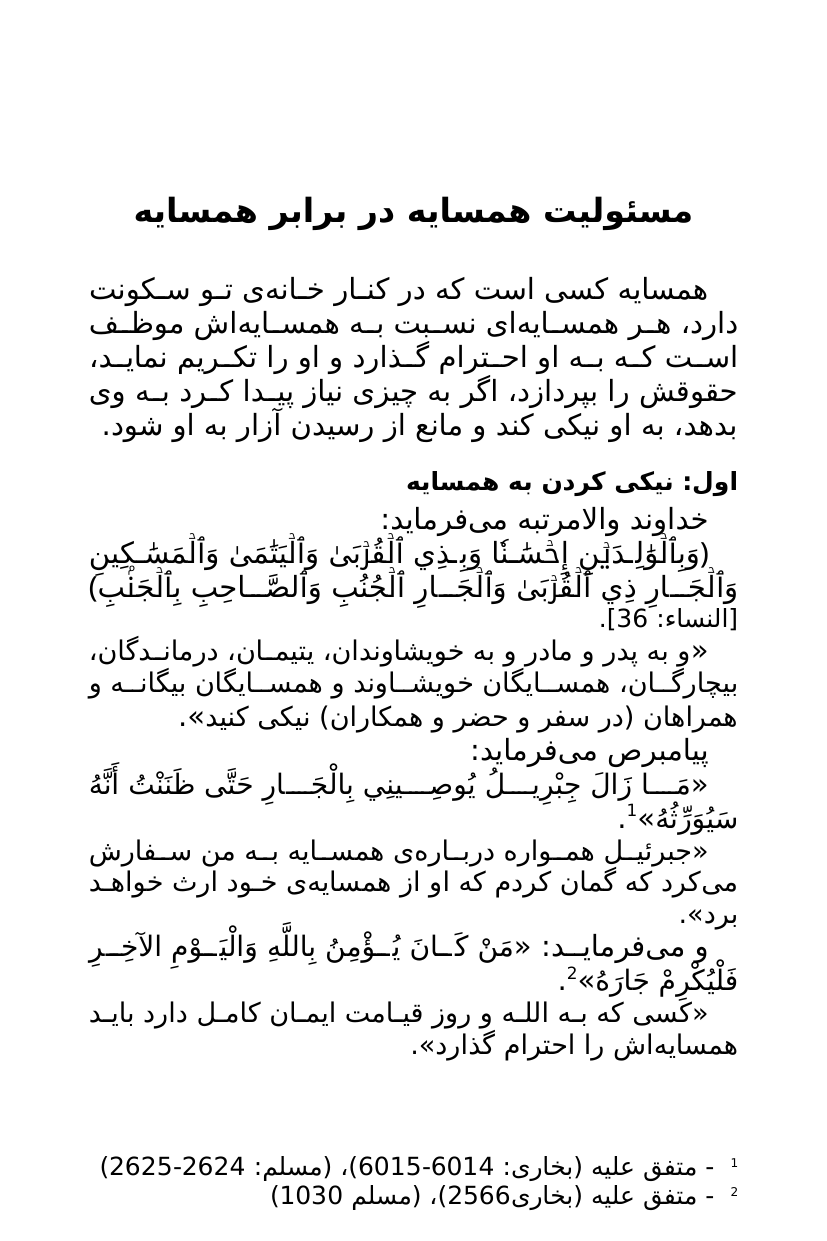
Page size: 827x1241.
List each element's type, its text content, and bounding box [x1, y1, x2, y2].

text و می‌فرماید: «مَنْ كَانَ يُؤْمِنُ بِاللَّهِ وَالْيَوْمِ الآخِرِ فَلْيُكْرِمْ جَارَهُ». [89, 930, 738, 998]
text خداوند والامرتبه می‌فرماید: [89, 503, 738, 537]
text «کسی که به الله و روز قیامت ایمان کامل دارد باید همسایه‌اش را احترام گذارد». [89, 998, 738, 1061]
text «مَا زَالَ جِبْرِيلُ يُوصِينِي بِالْجَارِ حَتَّى ظَنَنْتُ أَنَّهُ سَيُوَرِّثُهُ». [89, 767, 738, 835]
text همسایه کسی است که در کنار خانه‌ی تو سکونت دارد، هر همسایه‌ای نسبت به همسایه‌اش موظف است که به او احترام گذارد و او را تکریم نماید، حقوقش را بپردازد، اگر به چیزی نیاز پیدا کرد به وی بدهد، به او نیکی کند و مانع از رسیدن آزار به او شود. [89, 272, 738, 442]
text «جبرئیل همواره درباره‌ی همسایه به من سفارش می‌کرد که گمان کردم که او از همسایه‌ی خود ارث خواهد برد». [89, 835, 738, 930]
text «و به پدر و مادر و به خویشاوندان، یتیمان، درماندگان، بیچارگان، همسایگان خویشاوند و همسایگان بیگانه و همراهان (در سفر و حضر و همکاران) نیکی کنید». [89, 634, 738, 733]
text پیامبرص می‌فرماید: [89, 733, 738, 767]
text ﴿وَبِٱلۡوَٰلِدَيۡنِ إِحۡسَٰنٗا وَبِذِي ٱلۡقُرۡبَىٰ وَٱلۡيَتَٰمَىٰ وَٱلۡمَسَٰكِينِ وَٱلۡجَارِ ذِي ٱلۡقُرۡبَىٰ وَٱلۡجَارِ ٱلۡجُنُبِ وَٱلصَّاحِبِ بِٱلۡجَنۢبِ﴾ [النساء: 36]. [89, 537, 738, 634]
text مسئولیت همسایه در برابر همسایه [89, 192, 738, 230]
text اول: نیکی کردن به همسایه [89, 467, 738, 496]
